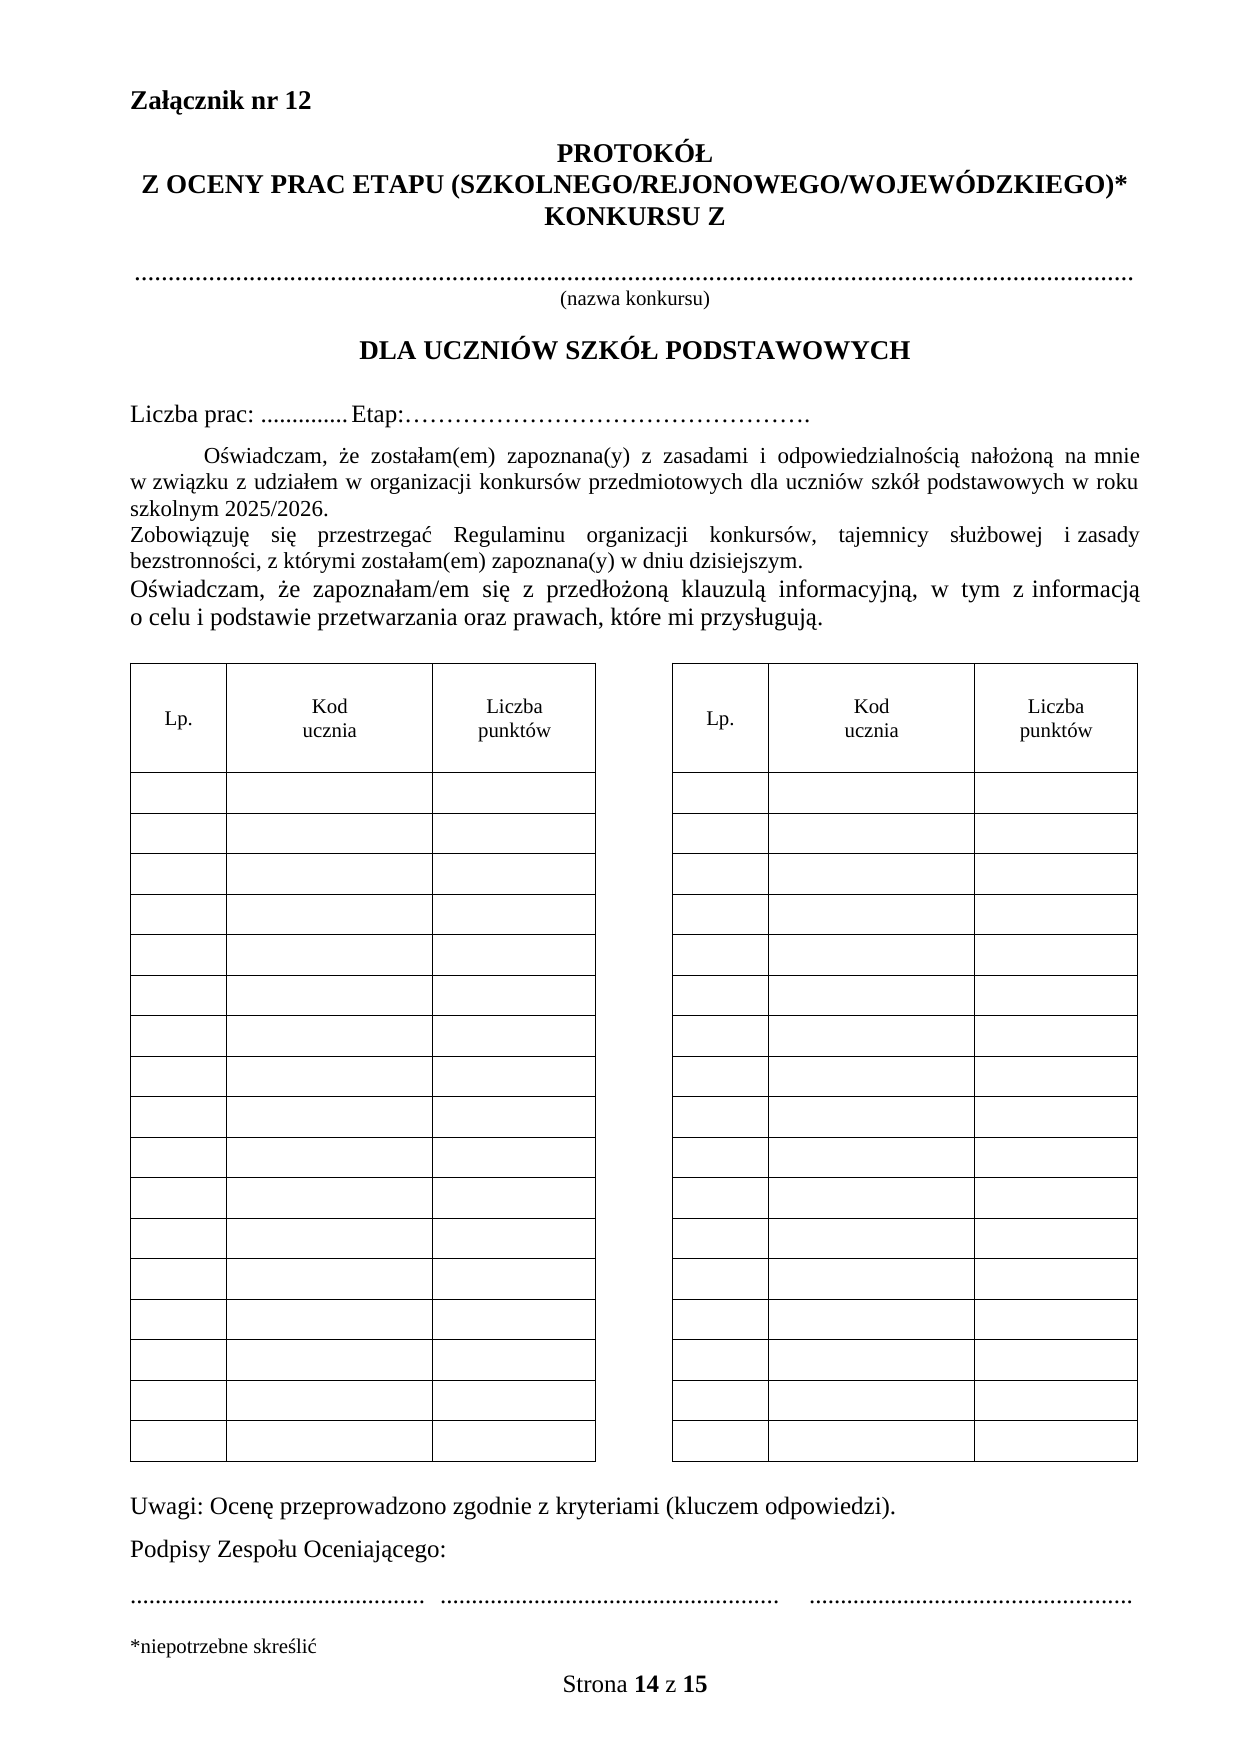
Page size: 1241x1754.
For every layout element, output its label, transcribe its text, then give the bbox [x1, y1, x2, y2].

table_cell [975, 1138, 1137, 1177]
table_cell [673, 1178, 768, 1218]
table_cell [433, 854, 595, 894]
table_cell [433, 1097, 595, 1137]
table_cell [769, 935, 974, 975]
table_cell [227, 1016, 432, 1056]
table_cell [433, 1178, 595, 1218]
table_cell [131, 1178, 226, 1218]
table_cell [131, 1016, 226, 1056]
text Podpisy Zespołu Oceniającego: [130, 1534, 1140, 1563]
table_cell [131, 1138, 226, 1177]
table_cell [227, 1178, 432, 1218]
table_cell [227, 1259, 432, 1299]
table_cell [673, 1057, 768, 1096]
text .................................................................................................................................................... [130, 255, 1140, 286]
table_cell [975, 1421, 1137, 1461]
table_cell [131, 1340, 226, 1380]
table_cell [433, 1259, 595, 1299]
table_cell [769, 1259, 974, 1299]
table_cell [131, 1421, 226, 1461]
table_cell [673, 773, 768, 813]
table_cell [975, 895, 1137, 934]
table_cell [131, 814, 226, 853]
table_cell [673, 1219, 768, 1258]
table_cell [975, 814, 1137, 853]
table_header Kod ucznia [227, 664, 432, 772]
table_cell [227, 1300, 432, 1339]
table_cell [769, 1097, 974, 1137]
table_cell Liczba punktów [975, 664, 1137, 772]
table_cell [227, 1340, 432, 1380]
table_cell [673, 854, 768, 894]
table_cell [975, 1097, 1137, 1137]
table_cell [131, 1097, 226, 1137]
table_header Liczba punktów [433, 664, 595, 772]
table_cell [673, 1340, 768, 1380]
table_cell [433, 935, 595, 975]
text Uwagi: Ocenę przeprowadzono zgodnie z kryteriami (kluczem odpowiedzi). [130, 1491, 1140, 1519]
table_cell [975, 1178, 1137, 1218]
table_cell Kod ucznia [769, 664, 974, 772]
table_cell [975, 1300, 1137, 1339]
table_cell [769, 1219, 974, 1258]
table_cell [227, 935, 432, 975]
table_cell [131, 1300, 226, 1339]
text Zobowiązuję się przestrzegać Regulaminu organizacji konkursów, tajemnicy służbowej i zasady bezstronności, z którymi zostałam(em) zapoznana(y) w dniu dzisiejszym. [130, 521, 1140, 574]
table_cell [227, 1421, 432, 1461]
table_cell [433, 1219, 595, 1258]
table_cell [769, 1057, 974, 1096]
table_cell [433, 1057, 595, 1096]
table_cell [673, 1300, 768, 1339]
table_cell [769, 1300, 974, 1339]
table_cell [673, 1138, 768, 1177]
table_cell [769, 773, 974, 813]
table_cell [975, 935, 1137, 975]
table_cell [433, 1381, 595, 1420]
table_cell [227, 814, 432, 853]
table_cell [769, 895, 974, 934]
table_cell [769, 1381, 974, 1420]
table_cell [673, 1016, 768, 1056]
table_cell [975, 1057, 1137, 1096]
table_cell [131, 1381, 226, 1420]
table_cell [227, 1097, 432, 1137]
table_cell [131, 854, 226, 894]
table_cell [673, 1259, 768, 1299]
table_header Lp. [131, 664, 226, 772]
table_cell [975, 976, 1137, 1015]
table_cell [975, 1381, 1137, 1420]
table_cell [227, 1381, 432, 1420]
table_cell [227, 1057, 432, 1096]
text PROTOKÓŁ [130, 137, 1140, 168]
table_cell [769, 854, 974, 894]
table_cell [673, 1421, 768, 1461]
table_cell [673, 1381, 768, 1420]
table_cell [131, 773, 226, 813]
text *niepotrzebne skreślić [130, 1634, 1140, 1658]
table_cell [227, 773, 432, 813]
table_cell [673, 1097, 768, 1137]
table_cell [673, 895, 768, 934]
table_cell [131, 895, 226, 934]
text Oświadczam, że zostałam(em) zapoznana(y) z zasadami i odpowiedzialnością nałożoną na mnie w związku z udziałem w organizacji konkursów przedmiotowych dla uczniów szkół podstawowych w roku szkolnym 2025/2026. [130, 442, 1140, 521]
table_cell [769, 1138, 974, 1177]
text (nazwa konkursu) [130, 286, 1140, 310]
table_cell [131, 935, 226, 975]
table_cell [227, 1219, 432, 1258]
table_cell [769, 814, 974, 853]
table_cell [433, 1016, 595, 1056]
table_cell [769, 1340, 974, 1380]
table_cell [227, 895, 432, 934]
text KONKURSU Z [130, 200, 1140, 231]
table_cell [131, 1259, 226, 1299]
table_cell [433, 814, 595, 853]
table_cell [975, 773, 1137, 813]
table_cell [227, 1138, 432, 1177]
table_cell [227, 976, 432, 1015]
table_cell [433, 1138, 595, 1177]
text Liczba prac: .............. Etap:…………………………………………. [130, 399, 1140, 428]
table_cell [975, 1340, 1137, 1380]
text Oświadczam, że zapoznałam/em się z przedłożoną klauzulą informacyjną, w tym z informacją o celu i podstawie przetwarzania oraz prawach, które mi przysługują. [130, 574, 1140, 631]
table_cell [769, 1421, 974, 1461]
table_cell [433, 1340, 595, 1380]
table_cell [975, 1016, 1137, 1056]
table_cell [673, 935, 768, 975]
text DLA UCZNIÓW SZKÓŁ PODSTAWOWYCH [130, 334, 1140, 365]
table_cell [433, 773, 595, 813]
table_cell [433, 1300, 595, 1339]
table_cell [433, 1421, 595, 1461]
table_cell [975, 1219, 1137, 1258]
table_cell [131, 976, 226, 1015]
subtitle Załącznik nr 12 [130, 84, 1140, 115]
table_cell [975, 854, 1137, 894]
text Z OCENY PRAC ETAPU (SZKOLNEGO/REJONOWEGO/WOJEWÓDZKIEGO)* [130, 168, 1140, 200]
table_cell [433, 895, 595, 934]
table_cell [131, 1219, 226, 1258]
table_cell Lp. [673, 664, 768, 772]
table_cell [673, 976, 768, 1015]
table_cell [673, 814, 768, 853]
table_cell [769, 1016, 974, 1056]
table_cell [769, 976, 974, 1015]
table_cell [131, 1057, 226, 1096]
table_cell [227, 854, 432, 894]
table_cell [769, 1178, 974, 1218]
table_cell [433, 976, 595, 1015]
table_cell [975, 1259, 1137, 1299]
